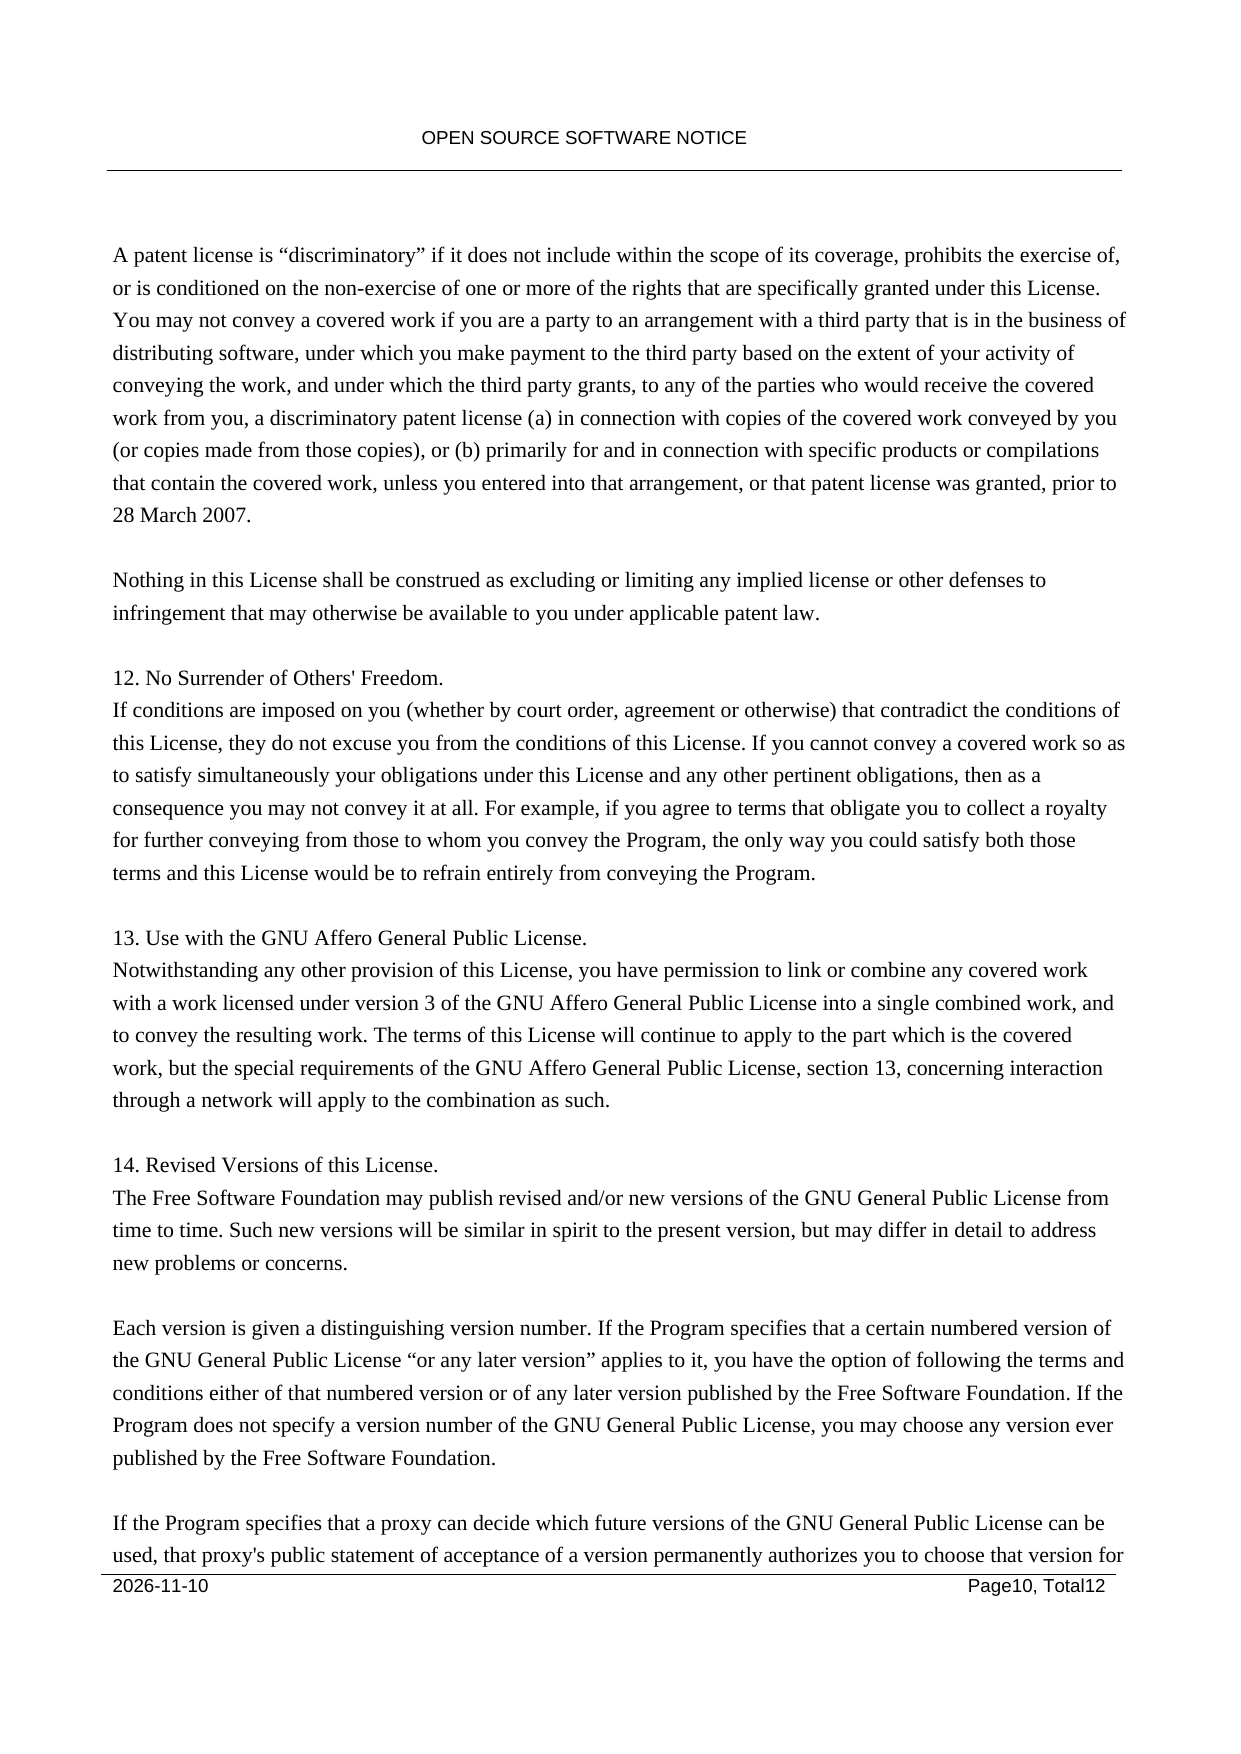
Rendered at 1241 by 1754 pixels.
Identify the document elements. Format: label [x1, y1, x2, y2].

text [112, 206, 1128, 1571]
